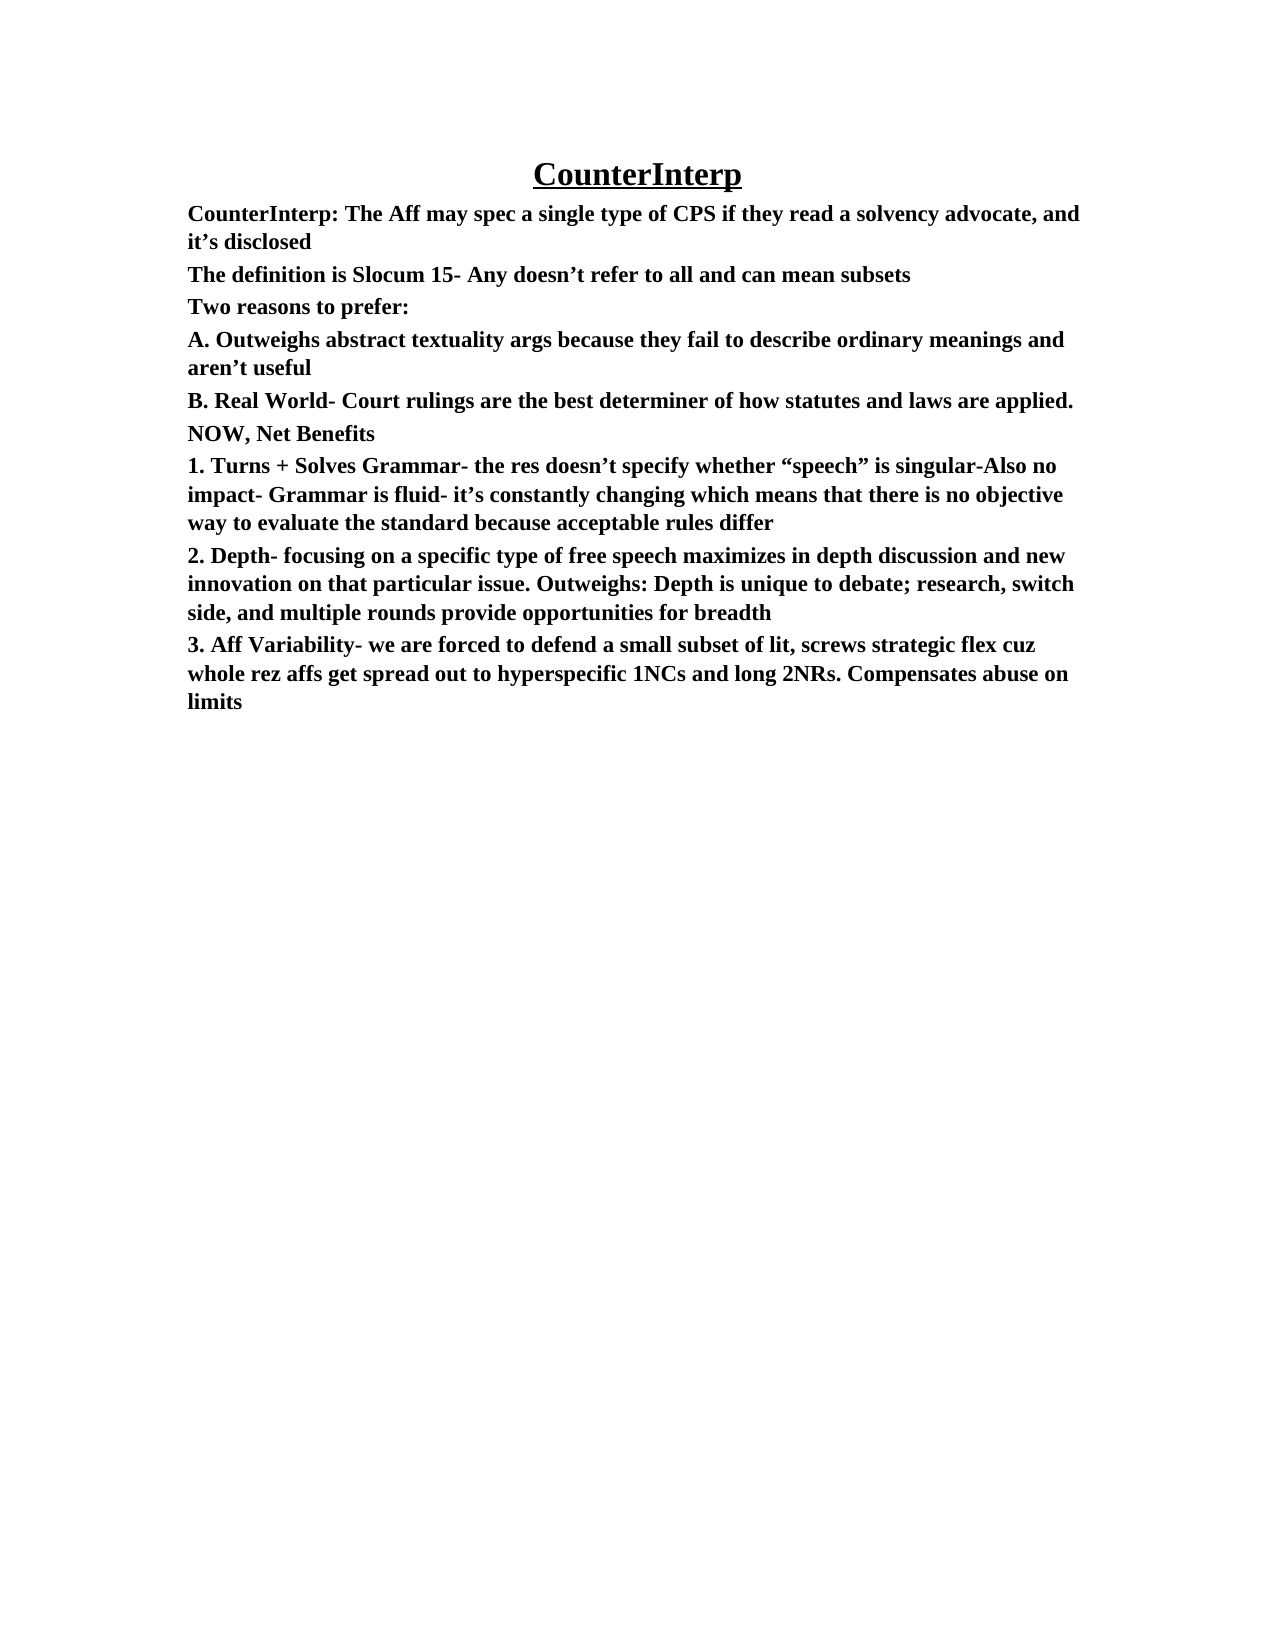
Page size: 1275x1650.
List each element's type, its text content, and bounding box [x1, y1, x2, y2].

subtitle B. Real World- Court rulings are the best determiner of how statutes and laws are applied. [187, 387, 1087, 413]
subtitle CounterInterp: The Aff may spec a single type of CPS if they read a solvency advocate, and it’s disclosed [187, 200, 1087, 254]
subtitle 2. Depth- focusing on a specific type of free speech maximizes in depth discussion and new innovation on that particular issue. Outweighs: Depth is unique to debate; research, switch side, and multiple rounds provide opportunities for breadth [187, 542, 1087, 625]
subtitle 1. Turns + Solves Grammar- the res doesn’t specify whether “speech” is singular-Also no impact- Grammar is fluid- it’s constantly changing which means that there is no objective way to evaluate the standard because acceptable rules differ [187, 452, 1087, 535]
subtitle The definition is Slocum 15- Any doesn’t refer to all and can mean subsets [187, 261, 1087, 287]
subtitle CounterInterp [187, 154, 1087, 192]
subtitle Two reasons to prefer: [187, 293, 1087, 320]
subtitle NOW, Net Benefits [187, 419, 1087, 446]
subtitle 3. Aff Variability- we are forced to defend a small subset of lit, screws strategic flex cuz whole rez affs get spread out to hyperspecific 1NCs and long 2NRs. Compensates abuse on limits [187, 631, 1087, 714]
subtitle A. Outweighs abstract textuality args because they fail to describe ordinary meanings and aren’t useful [187, 326, 1087, 381]
